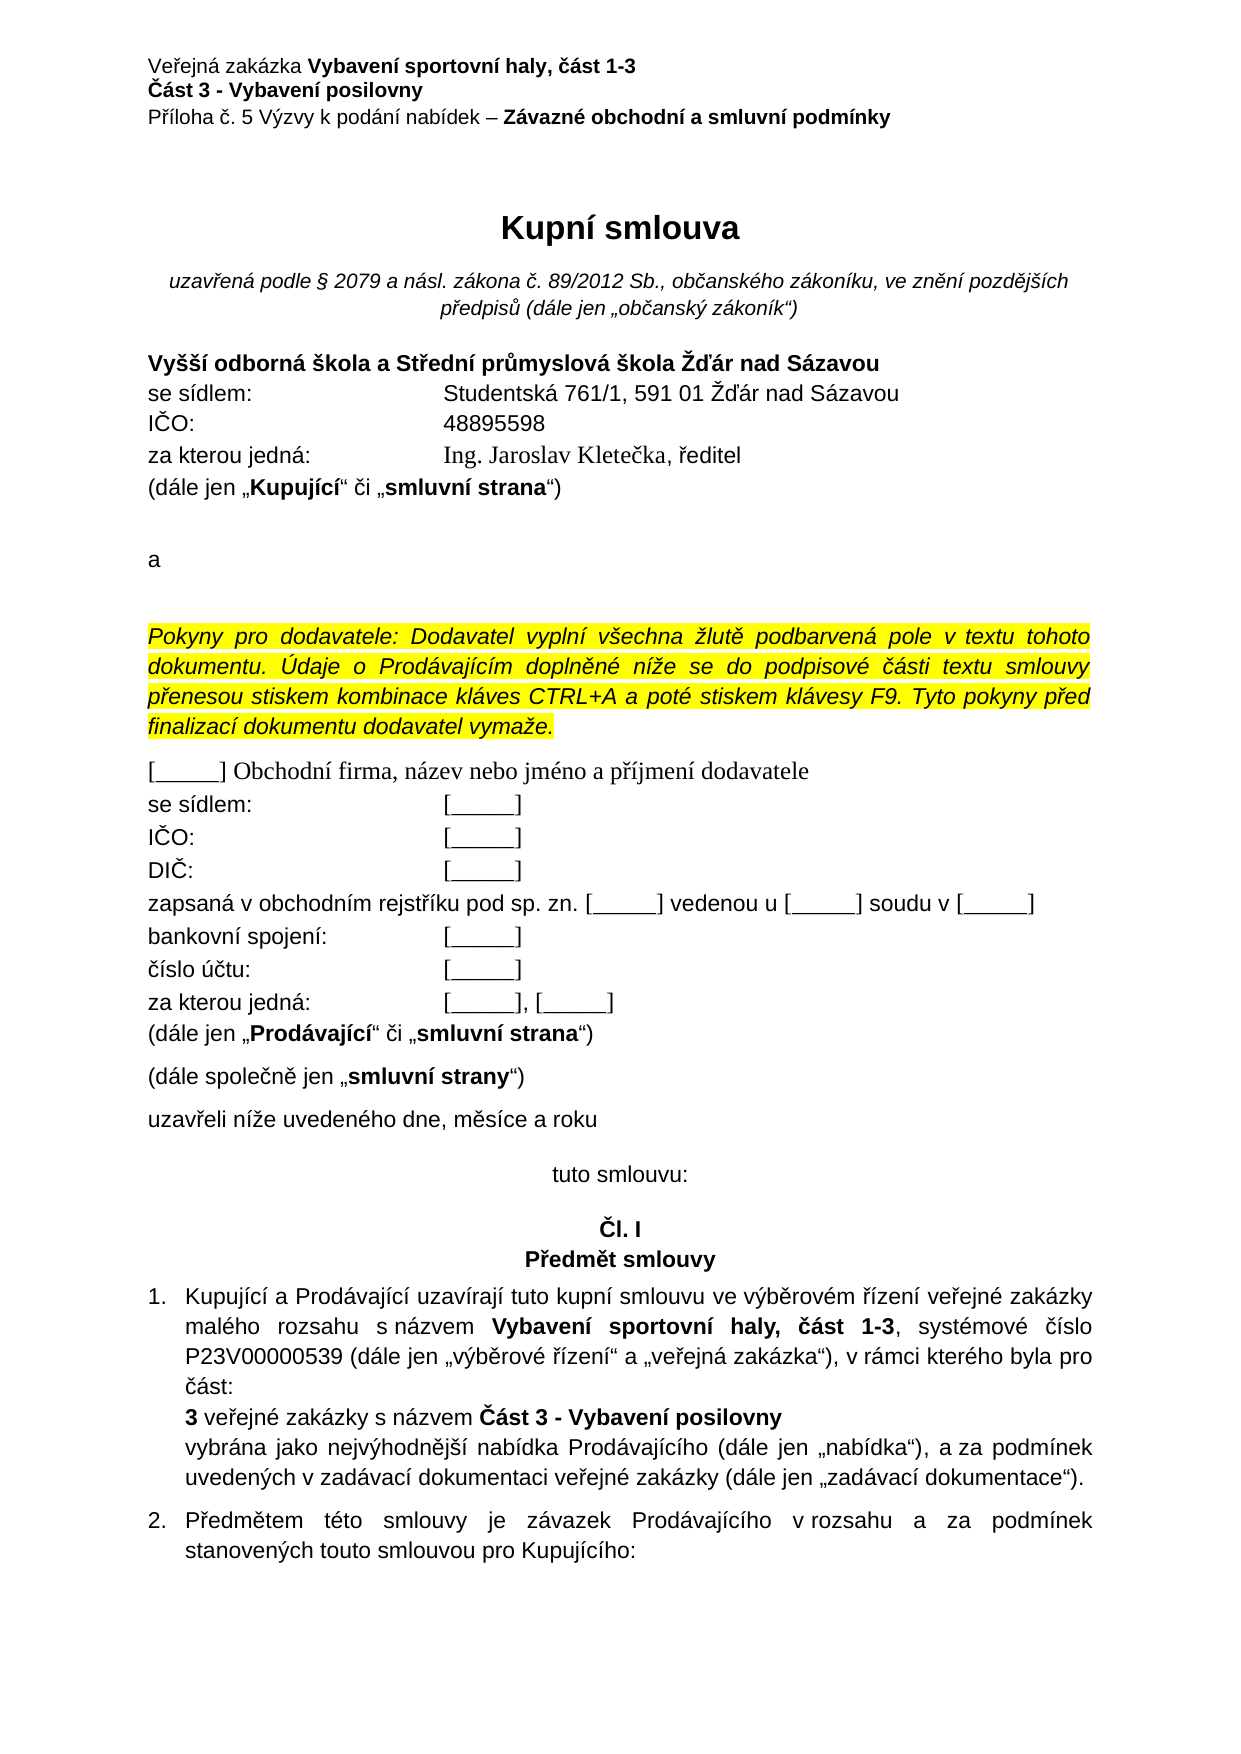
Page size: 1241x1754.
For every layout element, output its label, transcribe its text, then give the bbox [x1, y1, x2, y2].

text zapsaná v obchodním rejstříku pod sp. zn. vedenou u soudu v [148, 888, 1092, 917]
text za kterou jedná: , [148, 987, 1092, 1016]
subtitle Kupující a Prodávající uzavírají tuto kupní smlouvu ve výběrovém řízení veřejné zakázky malého rozsahu s názvem Vybavení sportovní haly, část 1-3, systémové číslo P23V00000539 (dále jen „výběrové řízení“ a „veřejná zakázka“), v rámci kterého byla pro část: [148, 1283, 1092, 1399]
text se sídlem: Studentská 761/1, 591 01 Žďár nad Sázavou [148, 380, 1092, 406]
text číslo účtu: [148, 954, 1092, 983]
subtitle Předmětem této smlouvy je závazek Prodávajícího v rozsahu a za podmínek stanovených touto smlouvou pro Kupujícího: [148, 1507, 1092, 1563]
text IČO: [148, 822, 1092, 851]
text Předmět smlouvy [148, 1246, 1092, 1272]
text uzavřená podle § 2079 a násl. zákona č. 89/2012 Sb., občanského zákoníku, ve znění pozdějších předpisů (dále jen „občanský zákoník“) [148, 268, 1092, 320]
title Kupní smlouva [148, 208, 1092, 246]
text Veřejná zakázka Vybavení sportovní haly, část 1-3 [148, 54, 1092, 78]
text DIČ: [148, 855, 1092, 884]
text uzavřeli níže uvedeného dne, měsíce a roku [148, 1106, 1092, 1132]
text Příloha č. 5 Výzvy k podání nabídek – Závazné obchodní a smluvní podmínky [148, 105, 1092, 129]
table_header 3 veřejné zakázky s názvem Část 3 - Vybavení posilovny [148, 1404, 988, 1434]
text IČO: 48895598 [148, 410, 1092, 437]
text a [148, 516, 1092, 606]
text se sídlem: [148, 789, 1092, 818]
text Vyšší odborná škola a Střední průmyslová škola Žďár nad Sázavou [148, 350, 1092, 376]
table_header Část 3 - Vybavení posilovny [148, 78, 1092, 102]
text (dále společně jen „smluvní strany“) [148, 1063, 1092, 1089]
subtitle Čl. I [148, 1216, 1092, 1242]
text Pokyny pro dodavatele: Dodavatel vyplní všechna žlutě podbarvená pole v textu tohoto dokumentu. Údaje o Prodávajícím doplněné níže se do podpisové části textu smlouvy přenesou stiskem kombinace kláves CTRL+A a poté stiskem klávesy F9. Tyto pokyny před finalizací dokumentu dodavatel vymaže. [148, 623, 1092, 739]
text tuto smlouvu: [148, 1161, 1092, 1187]
text (dále jen „Kupující“ či „smluvní strana“) [148, 473, 1092, 500]
text za kterou jedná: , ředitel [148, 441, 1092, 469]
text bankovní spojení: [148, 921, 1092, 950]
text (dále jen „Prodávající“ či „smluvní strana“) [148, 1020, 1092, 1046]
text vybrána jako nejvýhodnější nabídka Prodávajícího (dále jen „nabídka“), a za podmínek uvedených v zadávací dokumentaci veřejné zakázky (dále jen „zadávací dokumentace“). [185, 1434, 1092, 1491]
